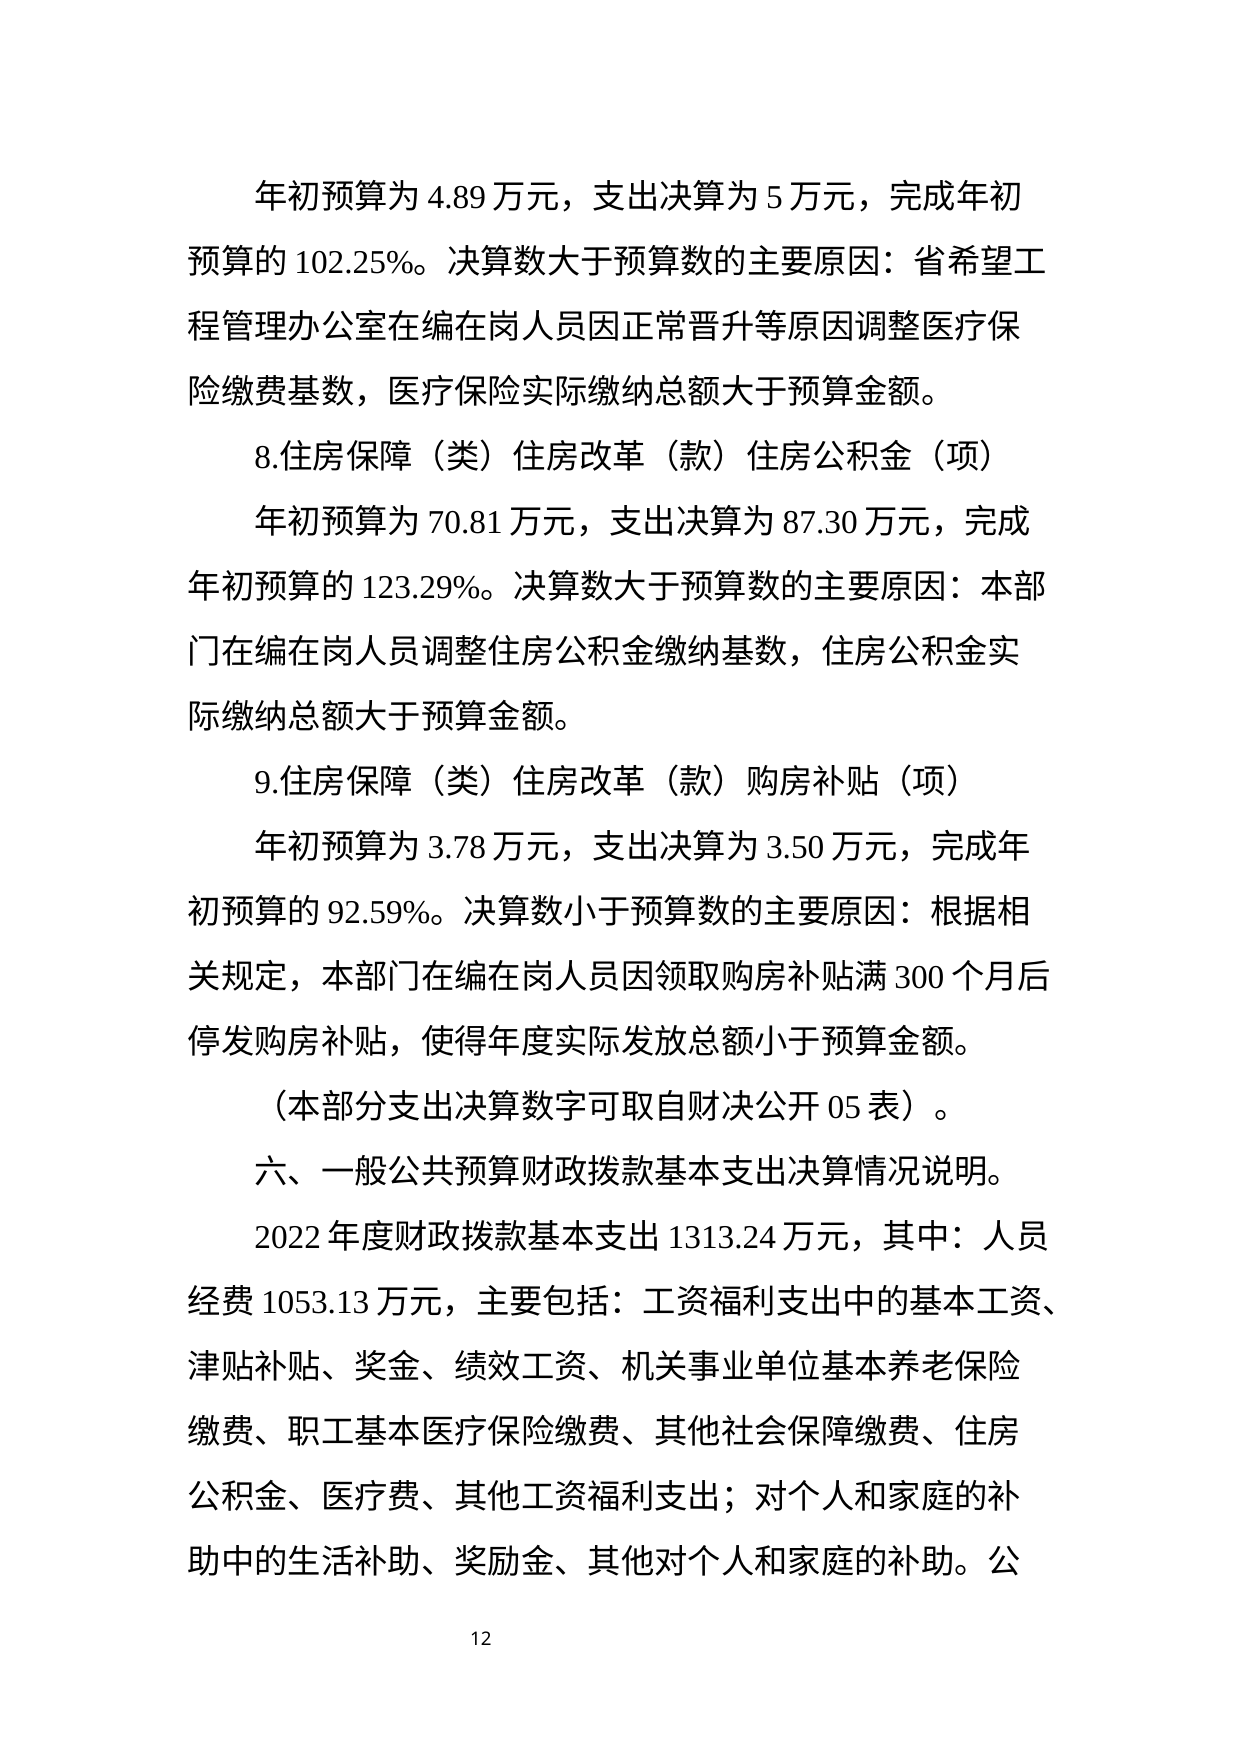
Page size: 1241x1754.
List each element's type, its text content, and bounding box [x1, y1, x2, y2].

text 年初预算为4.89万元，支出决算为5万元，完成年初预算的102.25%。决算数大于预算数的主要原因：省希望工程管理办公室在编在岗人员因正常晋升等原因调整医疗保险缴费基数，医疗保险实际缴纳总额大于预算金额。 [187, 162, 1053, 422]
text 8.住房保障（类）住房改革（款）住房公积金（项） [187, 422, 1053, 487]
text （本部分支出决算数字可取自财决公开05表）。 [187, 1072, 1053, 1137]
text 年初预算为3.78万元，支出决算为3.50万元，完成年初预算的92.59%。决算数小于预算数的主要原因：根据相关规定，本部门在编在岗人员因领取购房补贴满300个月后停发购房补贴，使得年度实际发放总额小于预算金额。 [187, 812, 1053, 1072]
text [187, 1202, 1053, 1592]
text 六、一般公共预算财政拨款基本支出决算情况说明。 [187, 1137, 1053, 1202]
text 9.住房保障（类）住房改革（款）购房补贴（项） [187, 747, 1053, 812]
text 年初预算为70.81万元，支出决算为87.30万元，完成年初预算的123.29%。决算数大于预算数的主要原因：本部门在编在岗人员调整住房公积金缴纳基数，住房公积金实际缴纳总额大于预算金额。 [187, 487, 1053, 747]
